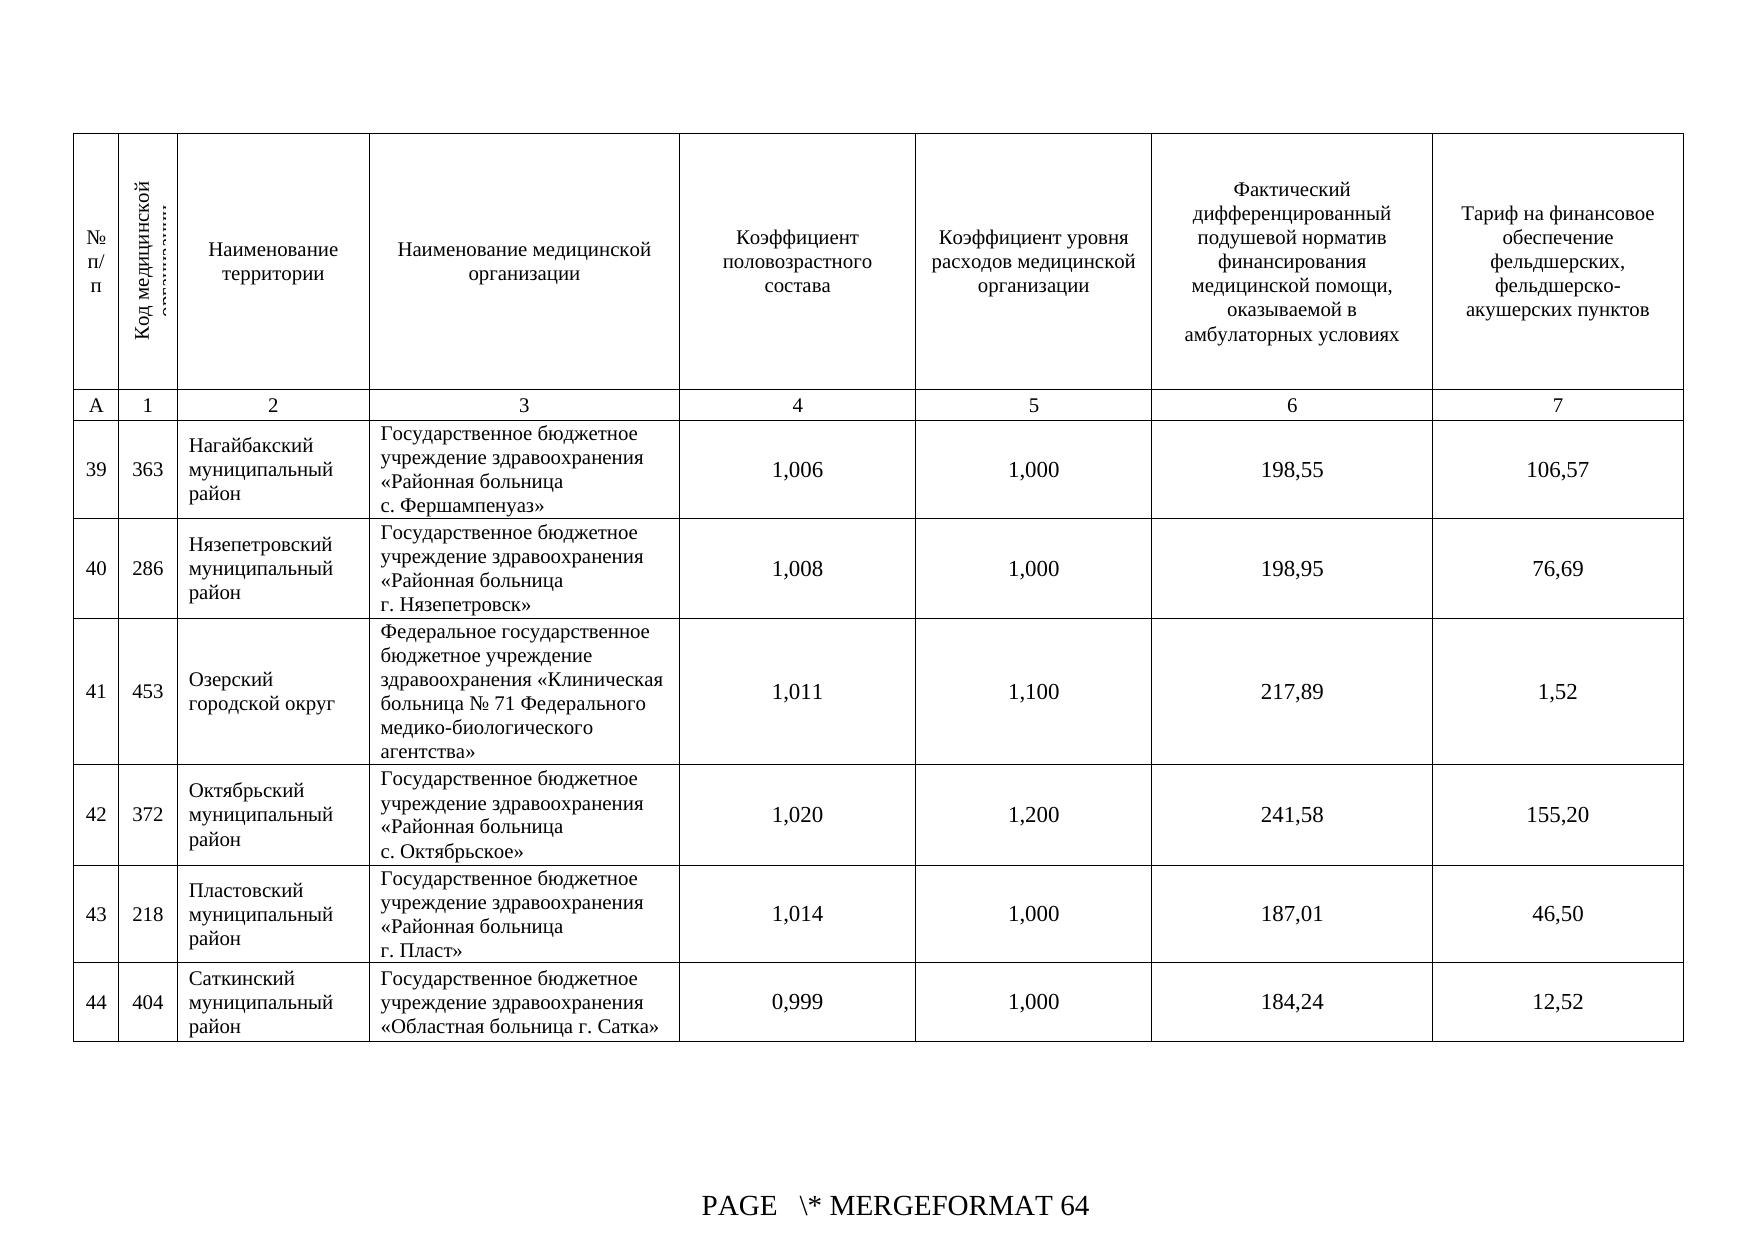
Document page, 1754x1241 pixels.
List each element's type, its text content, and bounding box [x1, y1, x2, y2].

table_cell Пластовский муниципальный район [178, 866, 369, 962]
table_cell 12,52 [1433, 963, 1683, 1041]
table_cell 372 [119, 765, 177, 864]
table_cell 184,24 [1152, 963, 1432, 1041]
table_cell Федеральное государственное бюджетное учреждение здравоохранения «Клиническая больница № 71 Федерального медико-биологического агентства» [370, 619, 679, 763]
table_cell 1,020 [680, 765, 915, 864]
table_header Наименование территории [178, 134, 369, 389]
table_cell 46,50 [1433, 866, 1683, 962]
table_cell 1,014 [680, 866, 915, 962]
table_cell 7 [1433, 390, 1683, 420]
table_cell 40 [74, 519, 118, 618]
table_cell Нязепетровский муниципальный район [178, 519, 369, 618]
table_cell 1,200 [916, 765, 1151, 864]
table_cell 76,69 [1433, 519, 1683, 618]
table_cell Государственное бюджетное учреждение здравоохранения «Районная больница г. Пласт» [370, 866, 679, 962]
table_cell 286 [119, 519, 177, 618]
table_cell 217,89 [1152, 619, 1432, 763]
table_cell 1,011 [680, 619, 915, 763]
table_header Коэффициент половозрастного состава [680, 134, 915, 389]
table_cell 1,52 [1433, 619, 1683, 763]
table_header Коэффициент уровня расходов медицинской организации [916, 134, 1151, 389]
table_cell 2 [178, 390, 369, 420]
table_cell Озерский городской округ [178, 619, 369, 763]
table_cell 453 [119, 619, 177, 763]
table_cell Саткинский муниципальный район [178, 963, 369, 1041]
table_header Фактический дифференцированный подушевой норматив финансирования медицинской помощи, оказываемой в амбулаторных условиях [1152, 134, 1432, 389]
table_cell 44 [74, 963, 118, 1041]
table_cell Государственное бюджетное учреждение здравоохранения «Районная больница г. Нязепетровск» [370, 519, 679, 618]
table_cell 42 [74, 765, 118, 864]
table_cell 3 [370, 390, 679, 420]
table_header № п/п [74, 134, 118, 389]
table_cell 1,100 [916, 619, 1151, 763]
table_cell Государственное бюджетное учреждение здравоохранения «Районная больница с. Фершампенуаз» [370, 421, 679, 517]
table_cell 43 [74, 866, 118, 962]
table_header Тариф на финансовое обеспечение фельдшерских, фельдшерско-акушерских пунктов [1433, 134, 1683, 389]
table_cell А [74, 390, 118, 420]
table_cell Октябрьский муниципальный район [178, 765, 369, 864]
table_cell 0,999 [680, 963, 915, 1041]
table_cell 5 [916, 390, 1151, 420]
table_header Наименование медицинской организации [370, 134, 679, 389]
table_cell Нагайбакский муниципальный район [178, 421, 369, 517]
table_cell 1,000 [916, 421, 1151, 517]
table_cell 155,20 [1433, 765, 1683, 864]
table_cell 1,000 [916, 519, 1151, 618]
table_cell Государственное бюджетное учреждение здравоохранения «Районная больница с. Октябрьское» [370, 765, 679, 864]
table_cell 187,01 [1152, 866, 1432, 962]
table_cell 198,55 [1152, 421, 1432, 517]
table_cell 1 [119, 390, 177, 420]
table_cell 363 [119, 421, 177, 517]
table_cell 1,006 [680, 421, 915, 517]
table_cell 1,000 [916, 963, 1151, 1041]
table_cell 41 [74, 619, 118, 763]
table_cell 1,008 [680, 519, 915, 618]
table_cell 1,000 [916, 866, 1151, 962]
table_cell 198,95 [1152, 519, 1432, 618]
table_cell 404 [119, 963, 177, 1041]
table_cell 106,57 [1433, 421, 1683, 517]
table_cell 4 [680, 390, 915, 420]
table_cell Государственное бюджетное учреждение здравоохранения «Областная больница г. Сатка» [370, 963, 679, 1041]
table_cell 241,58 [1152, 765, 1432, 864]
table_header Код медицинской организации [119, 134, 177, 389]
table_cell 39 [74, 421, 118, 517]
table_cell 6 [1152, 390, 1432, 420]
table_cell 218 [119, 866, 177, 962]
